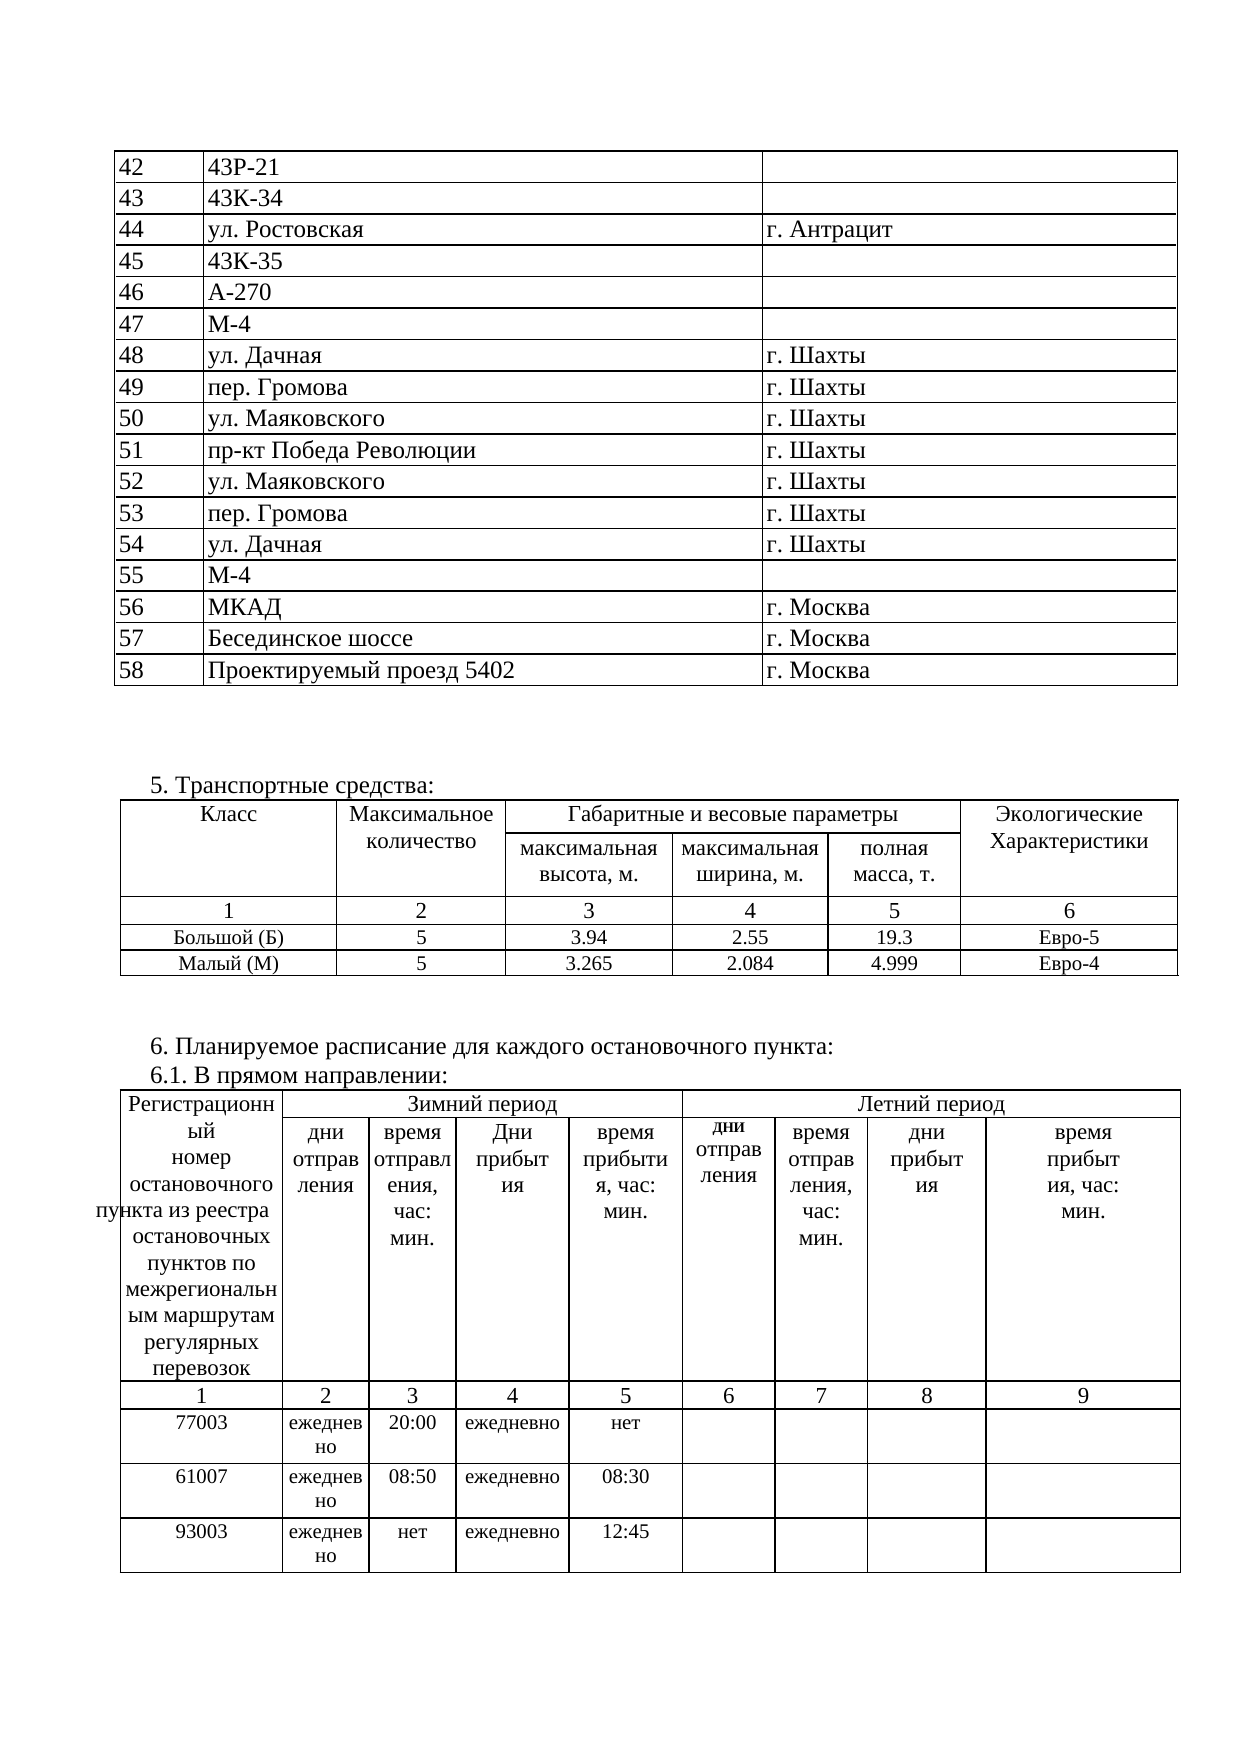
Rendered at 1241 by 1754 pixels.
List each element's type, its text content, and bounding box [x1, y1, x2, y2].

table_cell ежедневно [283, 1464, 368, 1517]
table_cell [763, 307, 1177, 339]
table_cell [987, 1410, 1180, 1463]
table_cell время прибыти я, час: мин. [570, 1118, 682, 1380]
table_cell МКАД [204, 592, 762, 622]
table_cell г. Шахты [763, 339, 1177, 370]
table_cell 53 [115, 497, 203, 527]
table_cell 3 [506, 897, 672, 923]
table_cell 48 [115, 340, 203, 370]
table_cell [763, 244, 1177, 276]
table_cell 56 [115, 591, 203, 622]
table_cell 93003 [121, 1519, 282, 1571]
table_cell 77003 [121, 1410, 282, 1463]
table_cell [763, 152, 1177, 181]
table_cell г. Антрацит [763, 213, 1177, 244]
table_header Габаритные и весовые параметры [506, 801, 960, 832]
table_cell 57 [115, 623, 203, 653]
table_cell ул. Маяковского [204, 466, 762, 496]
table_cell 44 [115, 214, 203, 244]
table_cell [868, 1410, 985, 1463]
table_header Зимний период [283, 1091, 682, 1117]
table_cell Бесединское шоссе [204, 623, 762, 653]
table_cell 61007 [121, 1464, 282, 1517]
table_cell Малый (М) [121, 951, 336, 975]
table_cell [683, 1464, 774, 1517]
table_cell Дни прибыт ия [457, 1118, 568, 1380]
table_cell [987, 1519, 1180, 1571]
table_cell 52 [115, 466, 203, 496]
table_cell [776, 1519, 867, 1571]
table_cell время прибыт ия, час: мин. [987, 1118, 1180, 1380]
table_cell Большой (Б) [121, 925, 336, 949]
table_cell 54 [115, 529, 203, 559]
table_cell ул. Ростовская [204, 215, 762, 244]
table_header Экологические Характеристики [961, 801, 1177, 896]
table_cell [683, 1410, 774, 1463]
table_cell ул. Дачная [204, 529, 762, 559]
table_cell 55 [115, 560, 203, 590]
table_cell ул. Маяковского [204, 403, 762, 433]
table_cell г. Шахты [763, 496, 1177, 527]
table_cell [868, 1519, 985, 1571]
table_cell ежедневно [457, 1464, 568, 1517]
table_cell ежедневно [457, 1519, 568, 1571]
text 6.1. В прямом направлении: [150, 1060, 1090, 1089]
table_cell г. Шахты [763, 433, 1177, 464]
text 5. Транспортные средства: [150, 770, 1090, 799]
table_cell ежедневно [283, 1519, 368, 1571]
table_cell г. Шахты [763, 465, 1177, 496]
table_cell дни отправ ления [283, 1118, 368, 1380]
table_cell 08:30 [570, 1464, 682, 1517]
text 6. Планируемое расписание для каждого остановочного пункта: [150, 1031, 1090, 1060]
table_cell 3.265 [506, 951, 672, 975]
table_cell 4 [457, 1382, 568, 1408]
table_cell 08:50 [370, 1464, 455, 1517]
table_cell нет [570, 1410, 682, 1463]
table_cell 2 [337, 897, 505, 923]
table_cell 8 [868, 1382, 985, 1408]
table_cell 4 [673, 897, 827, 923]
table_cell 9 [987, 1382, 1180, 1408]
table_cell время отправл ения, час: мин. [370, 1118, 455, 1380]
table_cell 49 [115, 371, 203, 402]
table_cell Евро-5 [961, 925, 1177, 949]
table_cell [763, 181, 1177, 213]
table_cell 51 [115, 434, 203, 464]
table_cell 1 [121, 1382, 282, 1408]
table_cell [763, 559, 1177, 590]
table_cell [987, 1464, 1180, 1517]
table_cell 7 [776, 1382, 867, 1408]
table_cell максимальная ширина, м. [673, 834, 827, 896]
table_cell 3 [370, 1382, 455, 1408]
table_cell 5 [829, 897, 960, 923]
table_cell 58 [115, 654, 203, 685]
table_cell [868, 1464, 985, 1517]
table_cell 20:00 [370, 1410, 455, 1463]
table_cell 43К-35 [204, 246, 762, 276]
table_cell М-4 [204, 309, 762, 339]
table_cell 6 [683, 1382, 774, 1408]
table_cell 2 [283, 1382, 368, 1408]
table_cell 43 [115, 183, 203, 213]
table_cell М-4 [204, 561, 762, 590]
table_cell пр-кт Победа Революции [204, 435, 762, 464]
table_cell 19.3 [829, 925, 960, 949]
table_cell дни прибыт ия [868, 1118, 985, 1380]
table_cell 43К-34 [204, 183, 762, 213]
table_cell полная масса, т. [829, 834, 960, 896]
table_cell время отправ ления, час: мин. [776, 1118, 867, 1380]
table_cell ежедневно [283, 1410, 368, 1463]
table_cell [763, 276, 1177, 307]
table_header Летний период [683, 1091, 1180, 1117]
table_cell 50 [115, 403, 203, 433]
table_cell [683, 1519, 774, 1571]
table_cell 47 [115, 308, 203, 339]
table_header Максимальное количество [337, 801, 505, 896]
table_cell Проектируемый проезд 5402 [204, 655, 762, 685]
table_cell 1 [121, 897, 336, 923]
table_cell 46 [115, 277, 203, 307]
table_cell 45 [115, 245, 203, 276]
table_cell ДНИ отправ ления [683, 1118, 774, 1380]
table_cell 2.084 [673, 951, 827, 975]
table_cell г. Москва [763, 590, 1177, 622]
table_cell 3.94 [506, 925, 672, 949]
table_cell 2.55 [673, 925, 827, 949]
table_cell ул. Дачная [204, 340, 762, 370]
table_cell А-270 [204, 277, 762, 307]
table_cell [776, 1410, 867, 1463]
table_cell 42 [115, 152, 203, 181]
table_cell г. Москва [763, 653, 1177, 685]
table_cell 5 [570, 1382, 682, 1408]
table_cell ежедневно [457, 1410, 568, 1463]
table_cell 4.999 [829, 951, 960, 975]
table_cell г. Москва [763, 622, 1177, 653]
table_cell 12:45 [570, 1519, 682, 1571]
table_cell максимальная высота, м. [506, 834, 672, 896]
table_cell 43Р-21 [204, 152, 762, 181]
table_cell 5 [337, 951, 505, 975]
table_cell нет [370, 1519, 455, 1571]
table_cell [776, 1464, 867, 1517]
table_header Класс [121, 801, 336, 896]
table_cell г. Шахты [763, 370, 1177, 402]
table_cell 6 [961, 897, 1177, 923]
table_cell пер. Громова [204, 372, 762, 402]
table_cell Евро-4 [961, 951, 1177, 975]
table_cell пер. Громова [204, 498, 762, 527]
table_cell г. Шахты [763, 402, 1177, 433]
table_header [121, 1091, 282, 1380]
table_cell г. Шахты [763, 528, 1177, 559]
table_cell 5 [337, 925, 505, 949]
